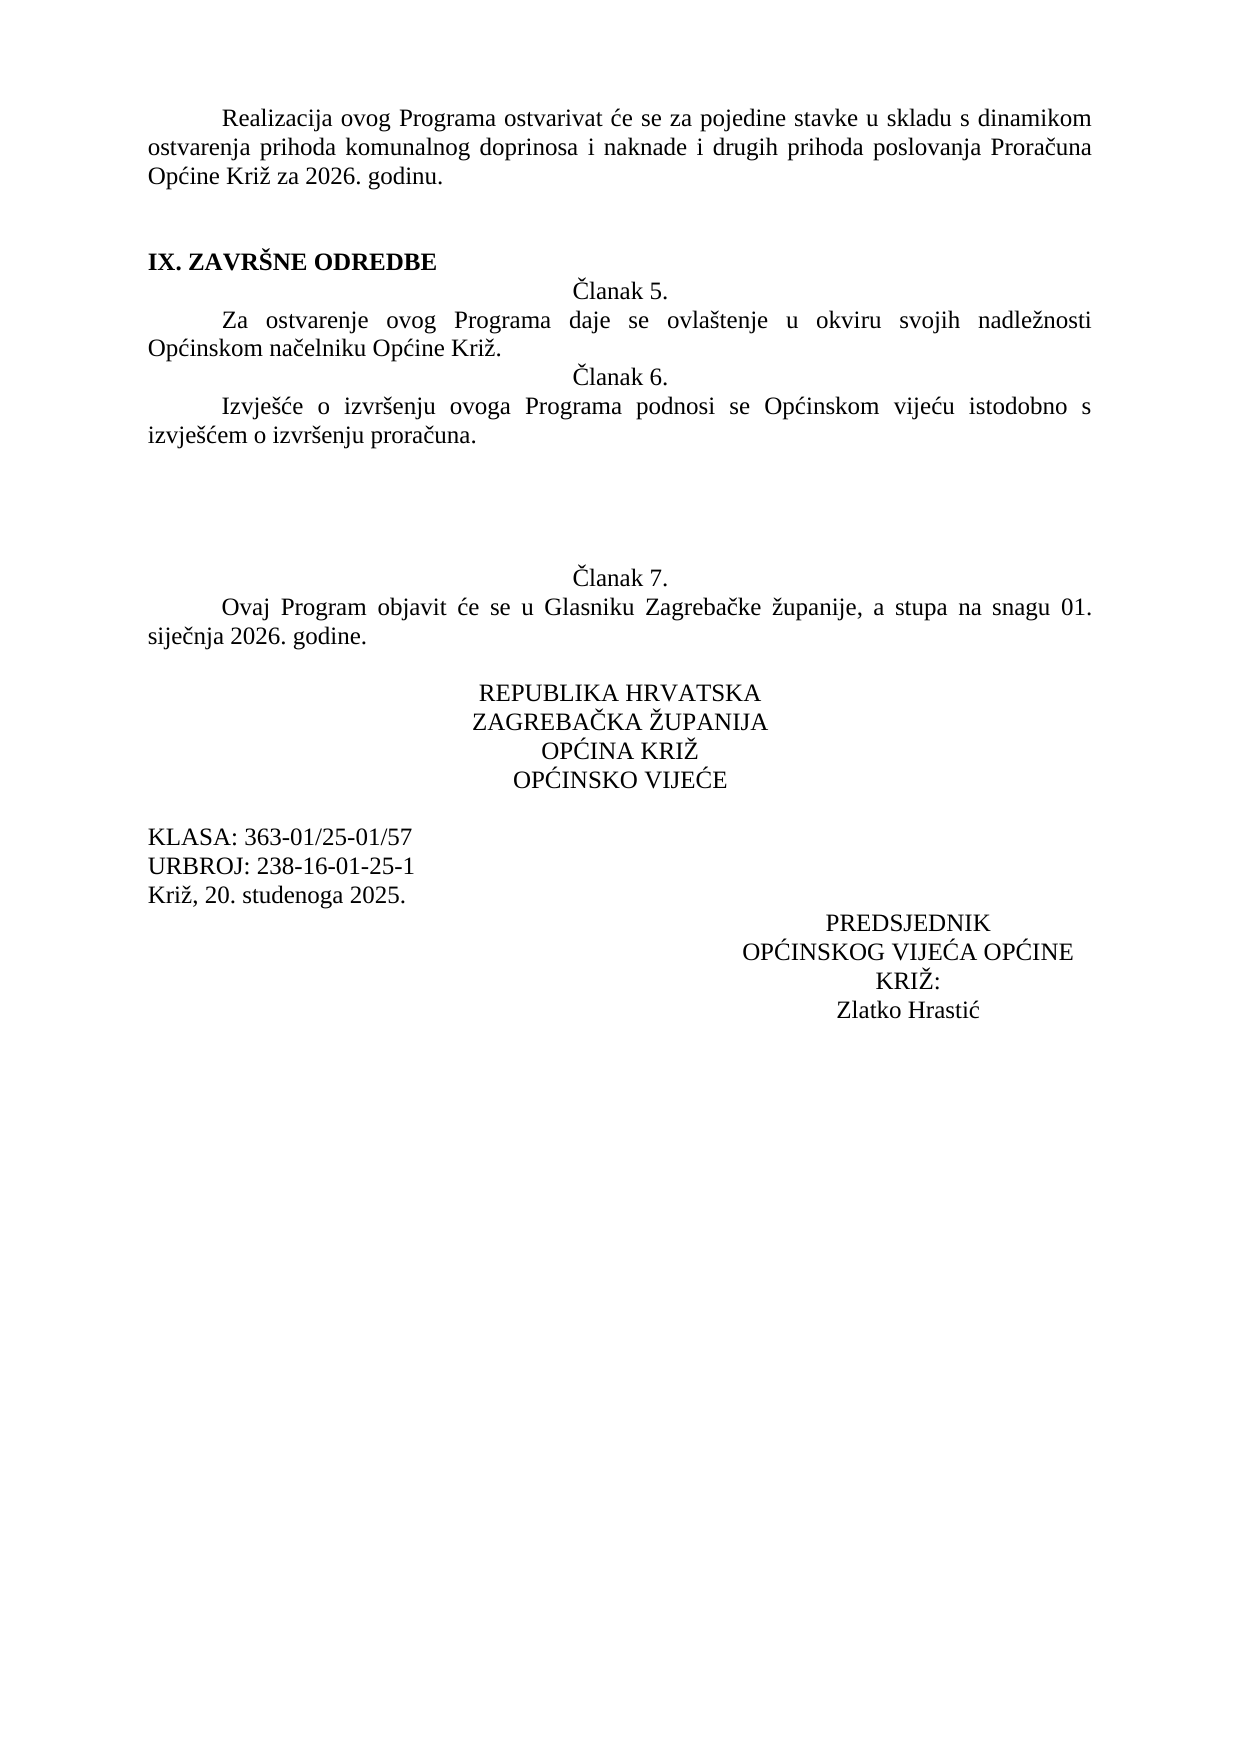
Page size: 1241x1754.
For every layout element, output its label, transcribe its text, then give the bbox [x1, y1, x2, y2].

text Križ, 20. studenoga 2025. [148, 880, 1092, 908]
text Članak 6. [148, 362, 1092, 391]
text Članak 5. [148, 276, 1092, 305]
text Ovaj Program objavit će se u Glasniku Zagrebačke županije, a stupa na snagu 01. siječnja 2026. godine. [148, 592, 1092, 650]
text URBROJ: 238-16-01-25-1 [148, 851, 1092, 880]
text Izvješće o izvršenju ovoga Programa podnosi se Općinskom vijeću istodobno s izvješćem o izvršenju proračuna. [148, 391, 1092, 448]
text Realizacija ovog Programa ostvarivat će se za pojedine stavke u skladu s dinamikom ostvarenja prihoda komunalnog doprinosa i naknade i drugih prihoda poslovanja Proračuna Općine Križ za 2026. godinu. [148, 103, 1092, 190]
text KLASA: 363-01/25-01/57 [148, 822, 1092, 851]
text REPUBLIKA HRVATSKA [148, 678, 1092, 707]
text IX. ZAVRŠNE ODREDBE [148, 247, 1092, 276]
text Za ostvarenje ovog Programa daje se ovlaštenje u okviru svojih nadležnosti Općinskom načelniku Općine Križ. [148, 305, 1092, 362]
text OPĆINSKOG VIJEĆA OPĆINE KRIŽ: [724, 937, 1092, 995]
text OPĆINSKO VIJEĆE [148, 765, 1092, 793]
text OPĆINA KRIŽ [148, 736, 1092, 765]
text ZAGREBAČKA ŽUPANIJA [148, 707, 1092, 736]
text Zlatko Hrastić [724, 995, 1092, 1023]
text Članak 7. [148, 563, 1092, 592]
text PREDSJEDNIK [724, 908, 1092, 937]
